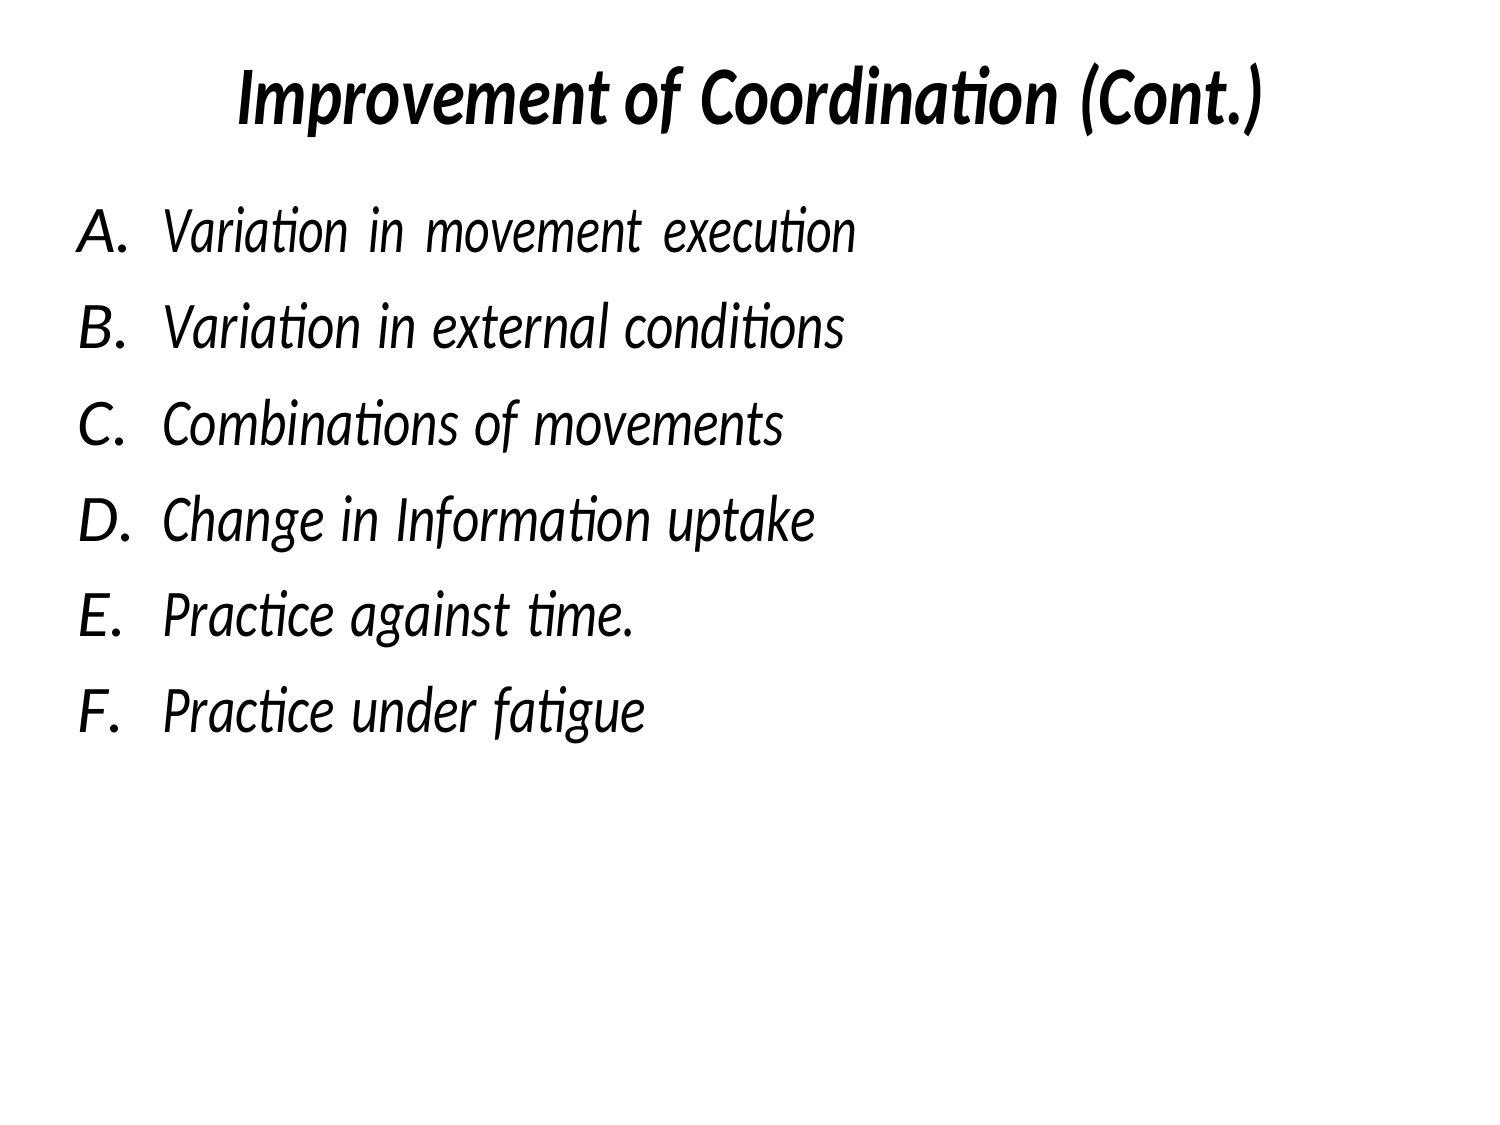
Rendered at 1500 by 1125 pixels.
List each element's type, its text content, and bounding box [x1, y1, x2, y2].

list Change in Information uptake [77, 476, 1500, 558]
list Practice under fatigue [77, 668, 1500, 749]
list Variation in external conditions [77, 284, 1500, 366]
subtitle Improvement of Coordination (Cont.) [0, 52, 1500, 143]
list Variation in movement execution [77, 188, 1500, 269]
list Practice against time. [77, 572, 1500, 653]
list Combinations of movements [77, 380, 1500, 462]
